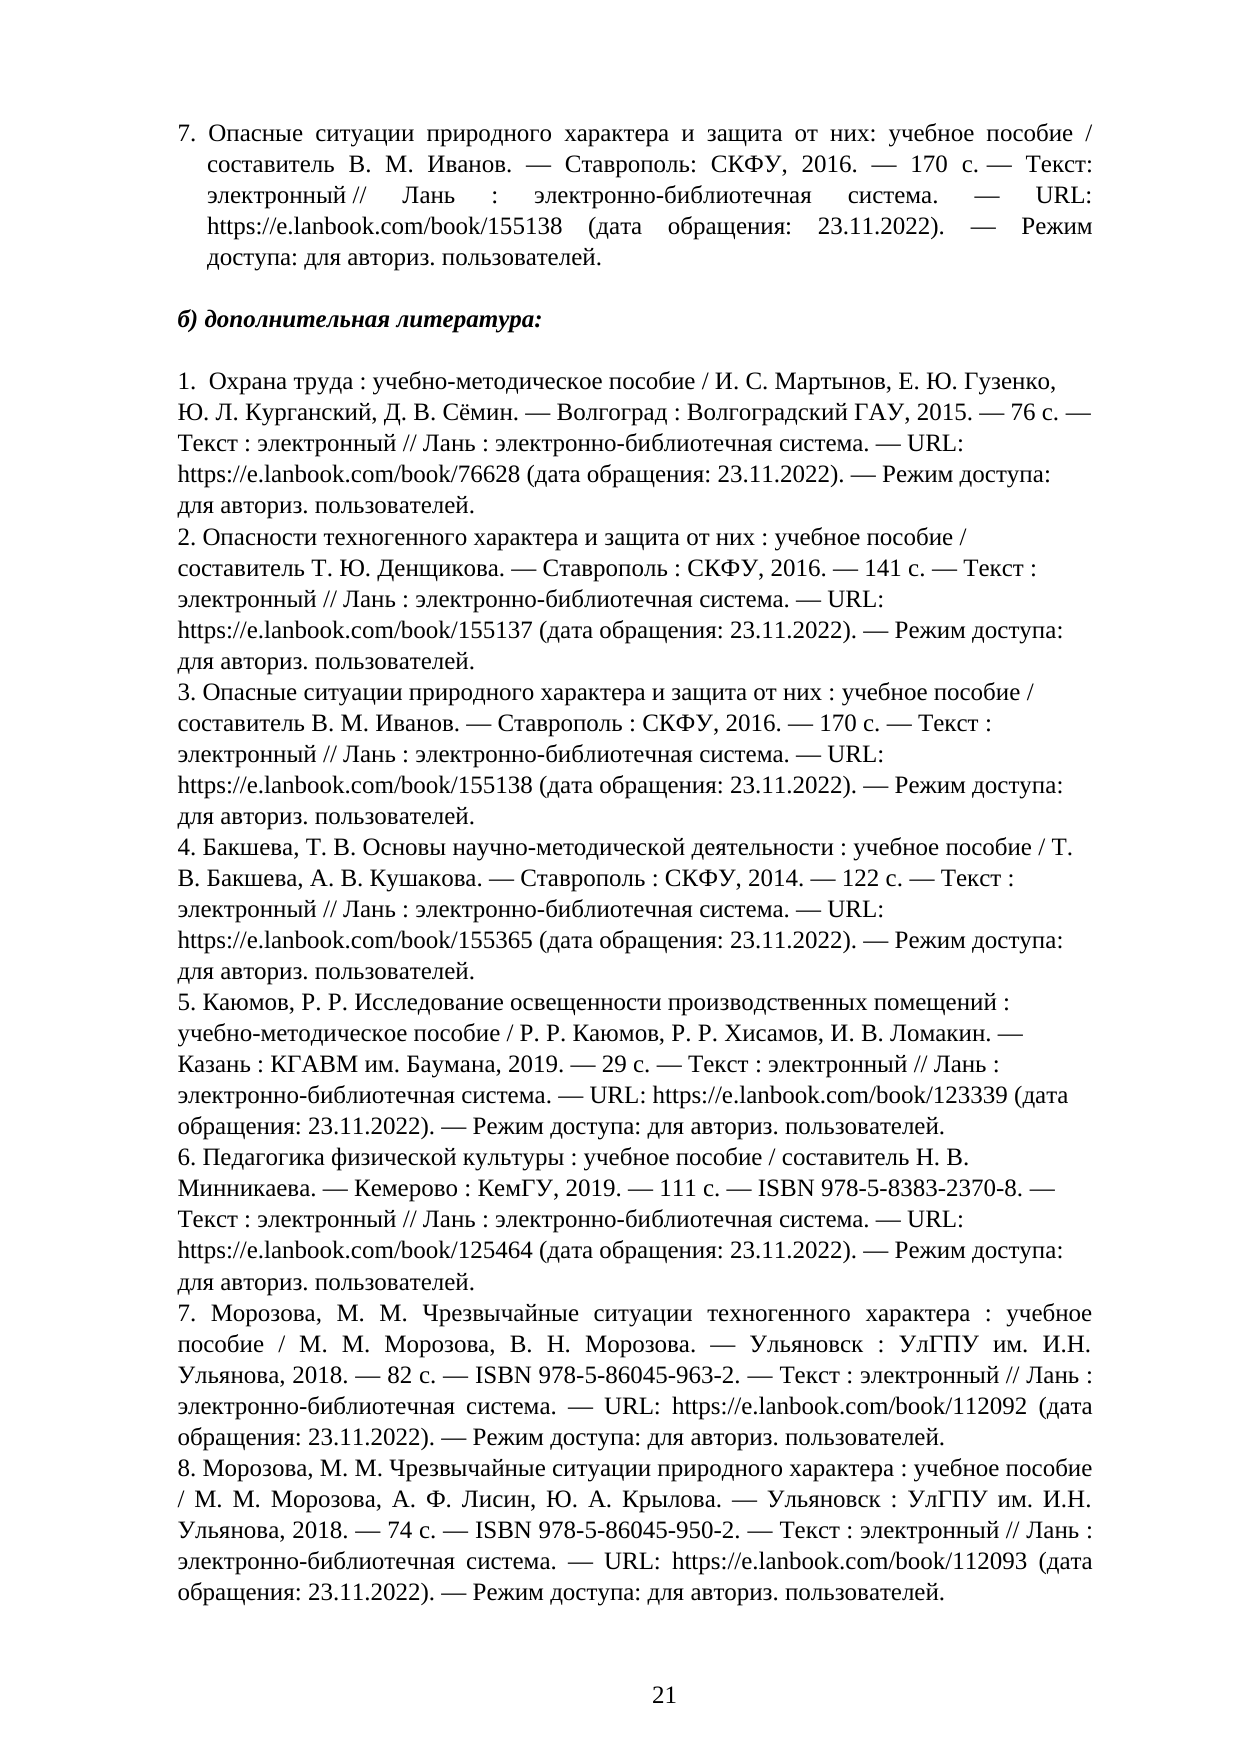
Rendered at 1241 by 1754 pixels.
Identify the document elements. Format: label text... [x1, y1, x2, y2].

text 3. Опасные ситуации природного характера и защита от них : учебное пособие / составитель В. М. Иванов. — Ставрополь : СКФУ, 2016. — 170 с. — Текст : электронный // Лань : электронно-библиотечная система. — URL: https://e.lanbook.com/book/155138 (дата обращения: 23.11.2022). — Режим доступа: для авториз. пользователей. [177, 677, 1093, 830]
text 8. Морозова, М. М. Чрезвычайные ситуации природного характера : учебное пособие / М. М. Морозова, А. Ф. Лисин, Ю. А. Крылова. — Ульяновск : УлГПУ им. И.Н. Ульянова, 2018. — 74 с. — ISBN 978-5-86045-950-2. — Текст : электронный // Лань : электронно-библиотечная система. — URL: https://e.lanbook.com/book/112093 (дата обращения: 23.11.2022). — Режим доступа: для авториз. пользователей. [177, 1453, 1093, 1606]
text 4. Бакшева, Т. В. Основы научно-методической деятельности : учебное пособие / Т. В. Бакшева, А. В. Кушакова. — Ставрополь : СКФУ, 2014. — 122 с. — Текст : электронный // Лань : электронно-библиотечная система. — URL: https://e.lanbook.com/book/155365 (дата обращения: 23.11.2022). — Режим доступа: для авториз. пользователей. [177, 832, 1093, 985]
text 2. Опасности техногенного характера и защита от них : учебное пособие / составитель Т. Ю. Денщикова. — Ставрополь : СКФУ, 2016. — 141 с. — Текст : электронный // Лань : электронно-библиотечная система. — URL: https://e.lanbook.com/book/155137 (дата обращения: 23.11.2022). — Режим доступа: для авториз. пользователей. [177, 522, 1093, 674]
text 6. Педагогика физической культуры : учебное пособие / составитель Н. В. Минникаева. — Кемерово : КемГУ, 2019. — 111 с. — ISBN 978-5-8383-2370-8. — Текст : электронный // Лань : электронно-библиотечная система. — URL: https://e.lanbook.com/book/125464 (дата обращения: 23.11.2022). — Режим доступа: для авториз. пользователей. [177, 1142, 1093, 1295]
text 7. Опасные ситуации природного характера и защита от них: учебное пособие / составитель В. М. Иванов. — Ставрополь: СКФУ, 2016. — 170 с. — Текст: электронный // Лань : электронно-библиотечная система. — URL: https://e.lanbook.com/book/155138 (дата обращения: 23.11.2022). — Режим доступа: для авториз. пользователей. [177, 118, 1093, 271]
text б) дополнительная литература: [177, 304, 1152, 333]
text 7. Морозова, М. М. Чрезвычайные ситуации техногенного характера : учебное пособие / М. М. Морозова, В. Н. Морозова. — Ульяновск : УлГПУ им. И.Н. Ульянова, 2018. — 82 с. — ISBN 978-5-86045-963-2. — Текст : электронный // Лань : электронно-библиотечная система. — URL: https://e.lanbook.com/book/112092 (дата обращения: 23.11.2022). — Режим доступа: для авториз. пользователей. [177, 1298, 1093, 1451]
text 5. Каюмов, Р. Р. Исследование освещенности производственных помещений : учебно-методическое пособие / Р. Р. Каюмов, Р. Р. Хисамов, И. В. Ломакин. — Казань : КГАВМ им. Баумана, 2019. — 29 с. — Текст : электронный // Лань : электронно-библиотечная система. — URL: https://e.lanbook.com/book/123339 (дата обращения: 23.11.2022). — Режим доступа: для авториз. пользователей. [177, 987, 1093, 1140]
text 1. Охрана труда : учебно-методическое пособие / И. С. Мартынов, Е. Ю. Гузенко, Ю. Л. Курганский, Д. В. Сёмин. — Волгоград : Волгоградский ГАУ, 2015. — 76 с. — Текст : электронный // Лань : электронно-библиотечная система. — URL: https://e.lanbook.com/book/76628 (дата обращения: 23.11.2022). — Режим доступа: для авториз. пользователей. [177, 366, 1093, 519]
